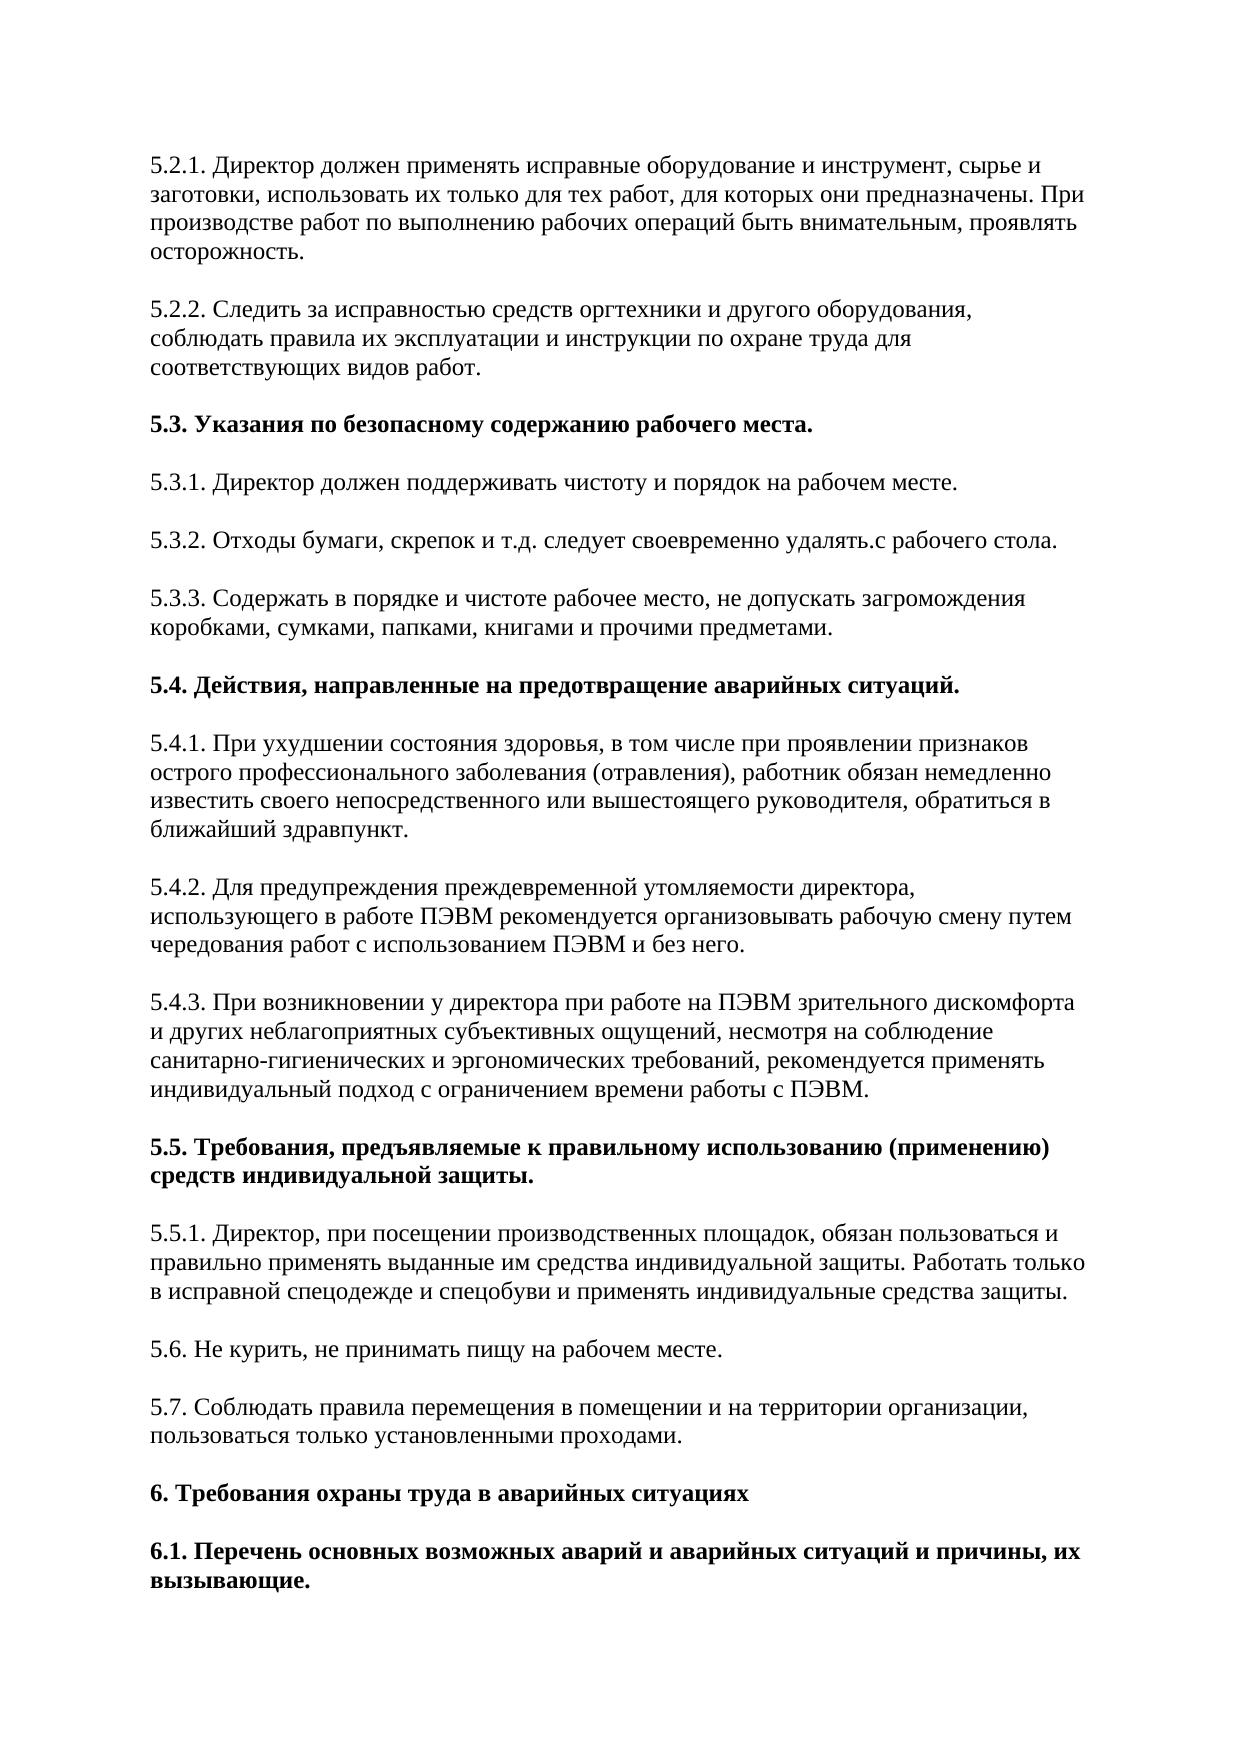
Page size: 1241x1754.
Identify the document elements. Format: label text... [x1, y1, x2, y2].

text 5.5.1. Директор, при посещении производственных площадок, обязан пользоваться и правильно применять выданные им средства индивидуальной защиты. Работать только в исправной спецодежде и спецобуви и применять индивидуальные средства защиты. [150, 1218, 1090, 1304]
text 5.4.2. Для предупреждения преждевременной утомляемости директора, использующего в работе ПЭВМ рекомендуется организовывать рабочую смену путем чередования работ с использованием ПЭВМ и без него. [150, 872, 1090, 958]
text 5.4.1. При ухудшении состояния здоровья, в том числе при проявлении признаков острого профессионального заболевания (отравления), работник обязан немедленно известить своего непосредственного или вышестоящего руководителя, обратиться в ближайший здравпункт. [150, 728, 1090, 843]
text 5.2.1. Директор должен применять исправные оборудование и инструмент, сырье и заготовки, использовать их только для тех работ, для которых они предназначены. При производстве работ по выполнению рабочих операций быть внимательным, проявлять осторожность. [150, 150, 1090, 265]
text 5.5. Требования, предъявляемые к правильному использованию (применению) средств индивидуальной защиты. [150, 1132, 1090, 1189]
text 5.6. Не курить, не принимать пищу на рабочем месте. [150, 1334, 1090, 1362]
text 6. Требования охраны труда в аварийных ситуациях [150, 1478, 1090, 1507]
text 5.2.2. Следить за исправностью средств оргтехники и другого оборудования, соблюдать правила их эксплуатации и инструкции по охране труда для соответствующих видов работ. [150, 294, 1090, 380]
text 5.4.3. При возникновении у директора при работе на ПЭВМ зрительного дискомфорта и других неблагоприятных субъективных ощущений, несмотря на соблюдение санитарно-гигиенических и эргономических требований, рекомендуется применять индивидуальный подход с ограничением времени работы с ПЭВМ. [150, 987, 1090, 1102]
text 5.3. Указания по безопасному содержанию рабочего места. [150, 409, 1090, 438]
text 5.7. Соблюдать правила перемещения в помещении и на территории организации, пользоваться только установленными проходами. [150, 1392, 1090, 1449]
text 5.4. Действия, направленные на предотвращение аварийных ситуаций. [150, 670, 1090, 699]
text 6.1. Перечень основных возможных аварий и аварийных ситуаций и причины, их вызывающие. [150, 1536, 1090, 1594]
text 5.3.3. Содержать в порядке и чистоте рабочее место, не допускать загромождения коробками, сумками, папками, книгами и прочими предметами. [150, 583, 1090, 641]
text 5.3.1. Директор должен поддерживать чистоту и порядок на рабочем месте. [150, 467, 1090, 496]
text 5.3.2. Отходы бумаги, скрепок и т.д. следует своевременно удалять.с рабочего стола. [150, 525, 1090, 554]
